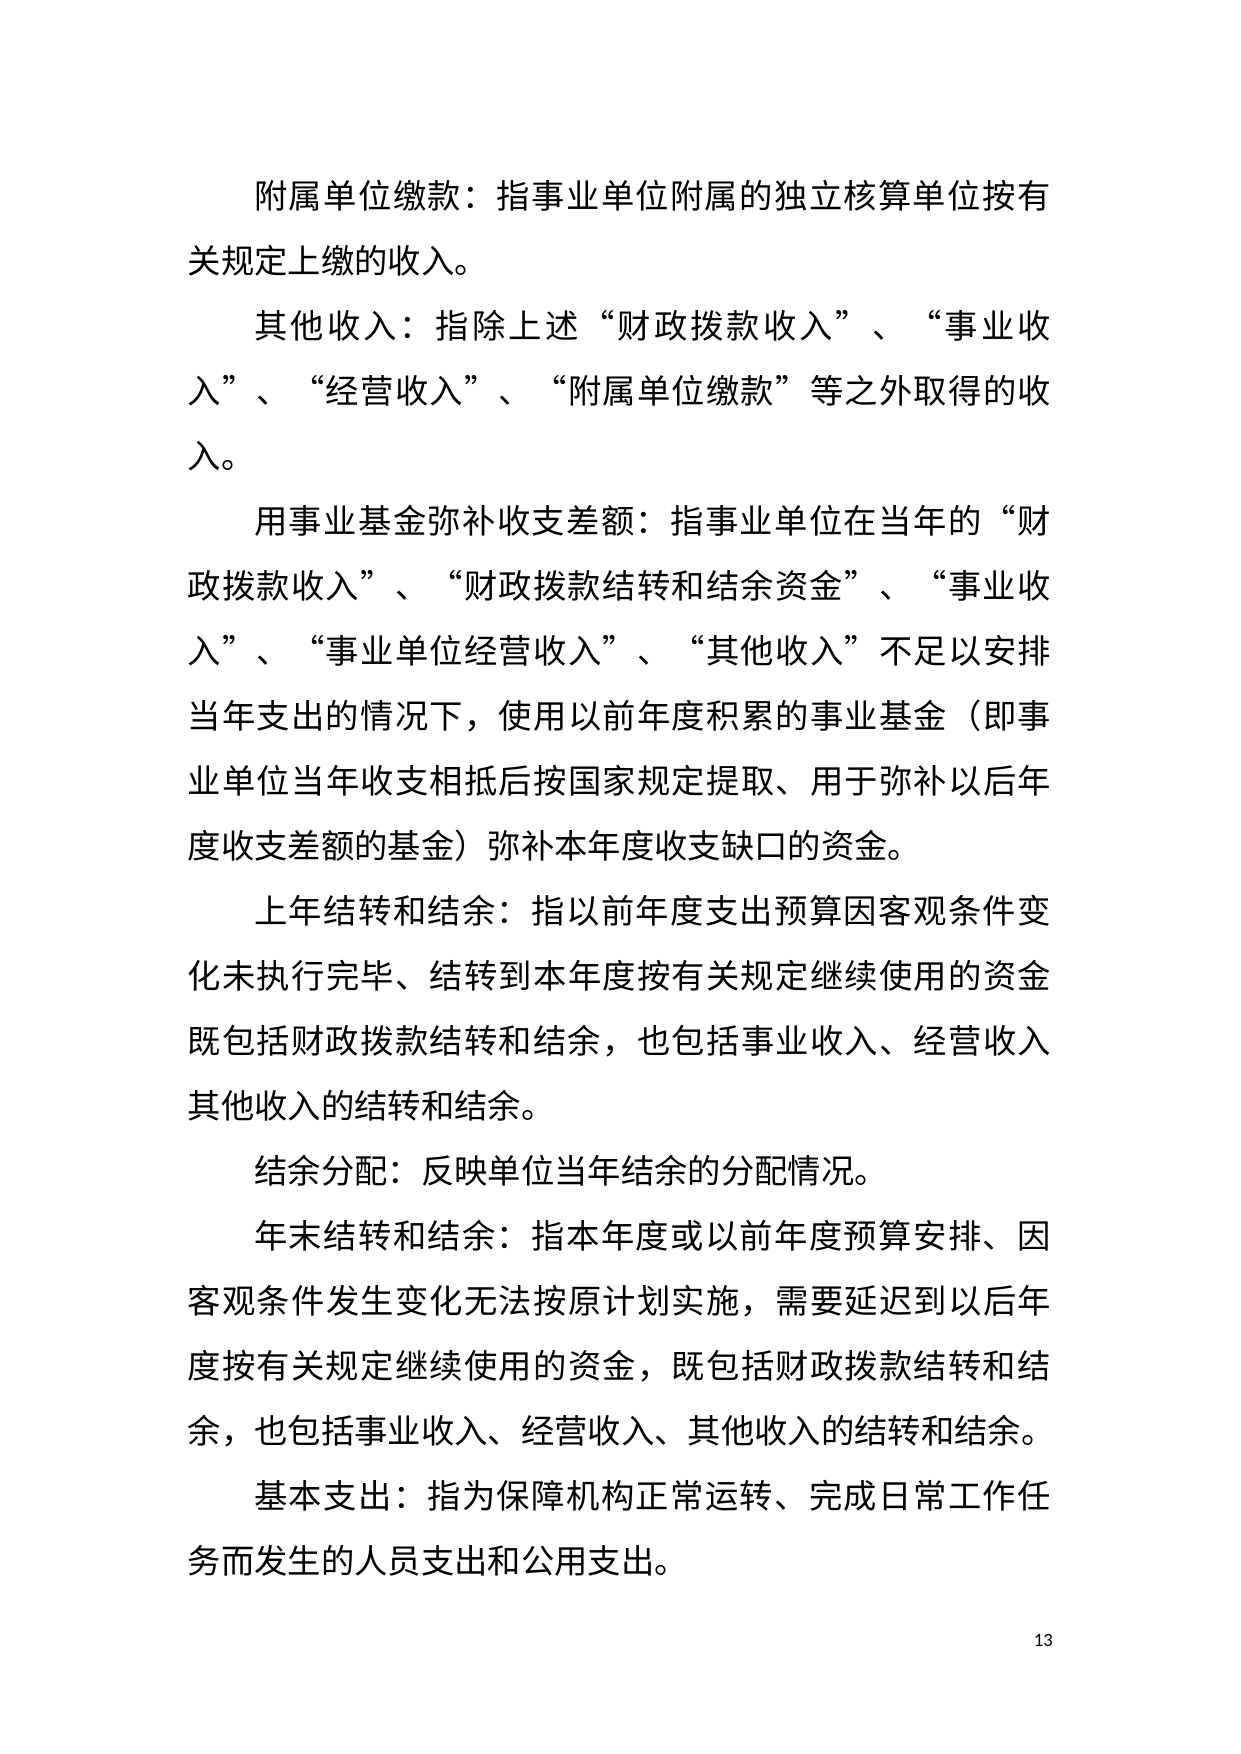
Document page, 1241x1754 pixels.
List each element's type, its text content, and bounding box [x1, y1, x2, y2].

text 结余分配：反映单位当年结余的分配情况。 [187, 1137, 1053, 1202]
text 用事业基金弥补收支差额：指事业单位在当年的“财政拨款收入”、“财政拨款结转和结余资金”、“事业收入”、“事业单位经营收入”、“其他收入”不足以安排当年支出的情况下，使用以前年度积累的事业基金（即事业单位当年收支相抵后按国家规定提取、用于弥补以后年度收支差额的基金）弥补本年度收支缺口的资金。 [187, 487, 1053, 877]
text 上年结转和结余：指以前年度支出预算因客观条件变化未执行完毕、结转到本年度按有关规定继续使用的资金，既包括财政拨款结转和结余，也包括事业收入、经营收入、其他收入的结转和结余。 [187, 877, 1053, 1137]
text 基本支出：指为保障机构正常运转、完成日常工作任务而发生的人员支出和公用支出。 [187, 1462, 1053, 1592]
text 年末结转和结余：指本年度或以前年度预算安排、因客观条件发生变化无法按原计划实施，需要延迟到以后年度按有关规定继续使用的资金，既包括财政拨款结转和结余，也包括事业收入、经营收入、其他收入的结转和结余。 [187, 1202, 1053, 1462]
text 其他收入：指除上述“财政拨款收入”、“事业收入”、“经营收入”、“附属单位缴款”等之外取得的收入。 [187, 292, 1053, 487]
text 附属单位缴款：指事业单位附属的独立核算单位按有关规定上缴的收入。 [187, 162, 1053, 292]
